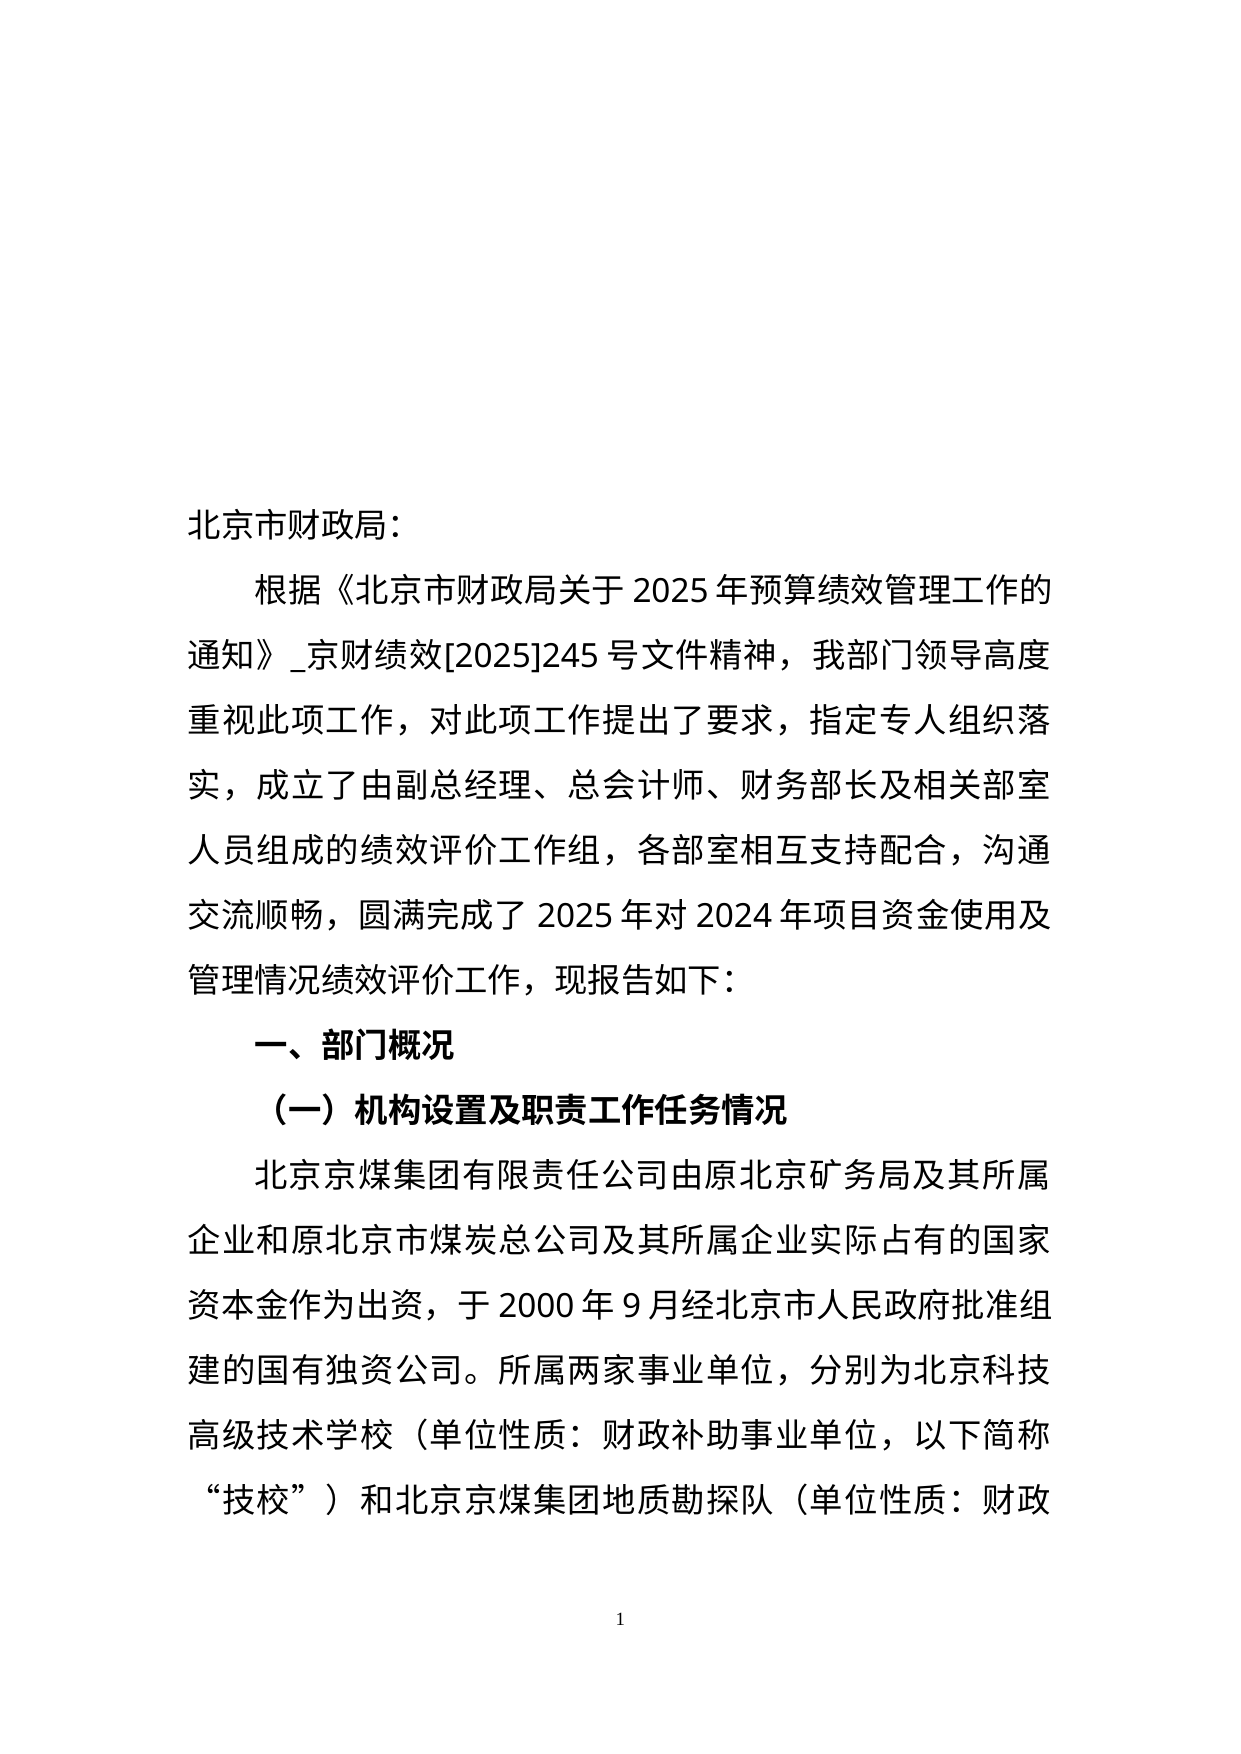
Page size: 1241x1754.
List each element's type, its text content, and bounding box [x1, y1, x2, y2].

text 根据《北京市财政局关于2025年预算绩效管理工作的通知》_京财绩效[2025]245号文件精神，我部门领导高度重视此项工作，对此项工作提出了要求，指定专人组织落实，成立了由副总经理、总会计师、财务部长及相关部室人员组成的绩效评价工作组，各部室相互支持配合，沟通交流顺畅，圆满完成了2025年对2024年项目资金使用及管理情况绩效评价工作，现报告如下： [187, 555, 1053, 1010]
text 一、部门概况 [187, 1010, 1053, 1075]
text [187, 1140, 1053, 1530]
text （一）机构设置及职责工作任务情况 [187, 1075, 1053, 1140]
text 北京市财政局： [187, 490, 1053, 555]
